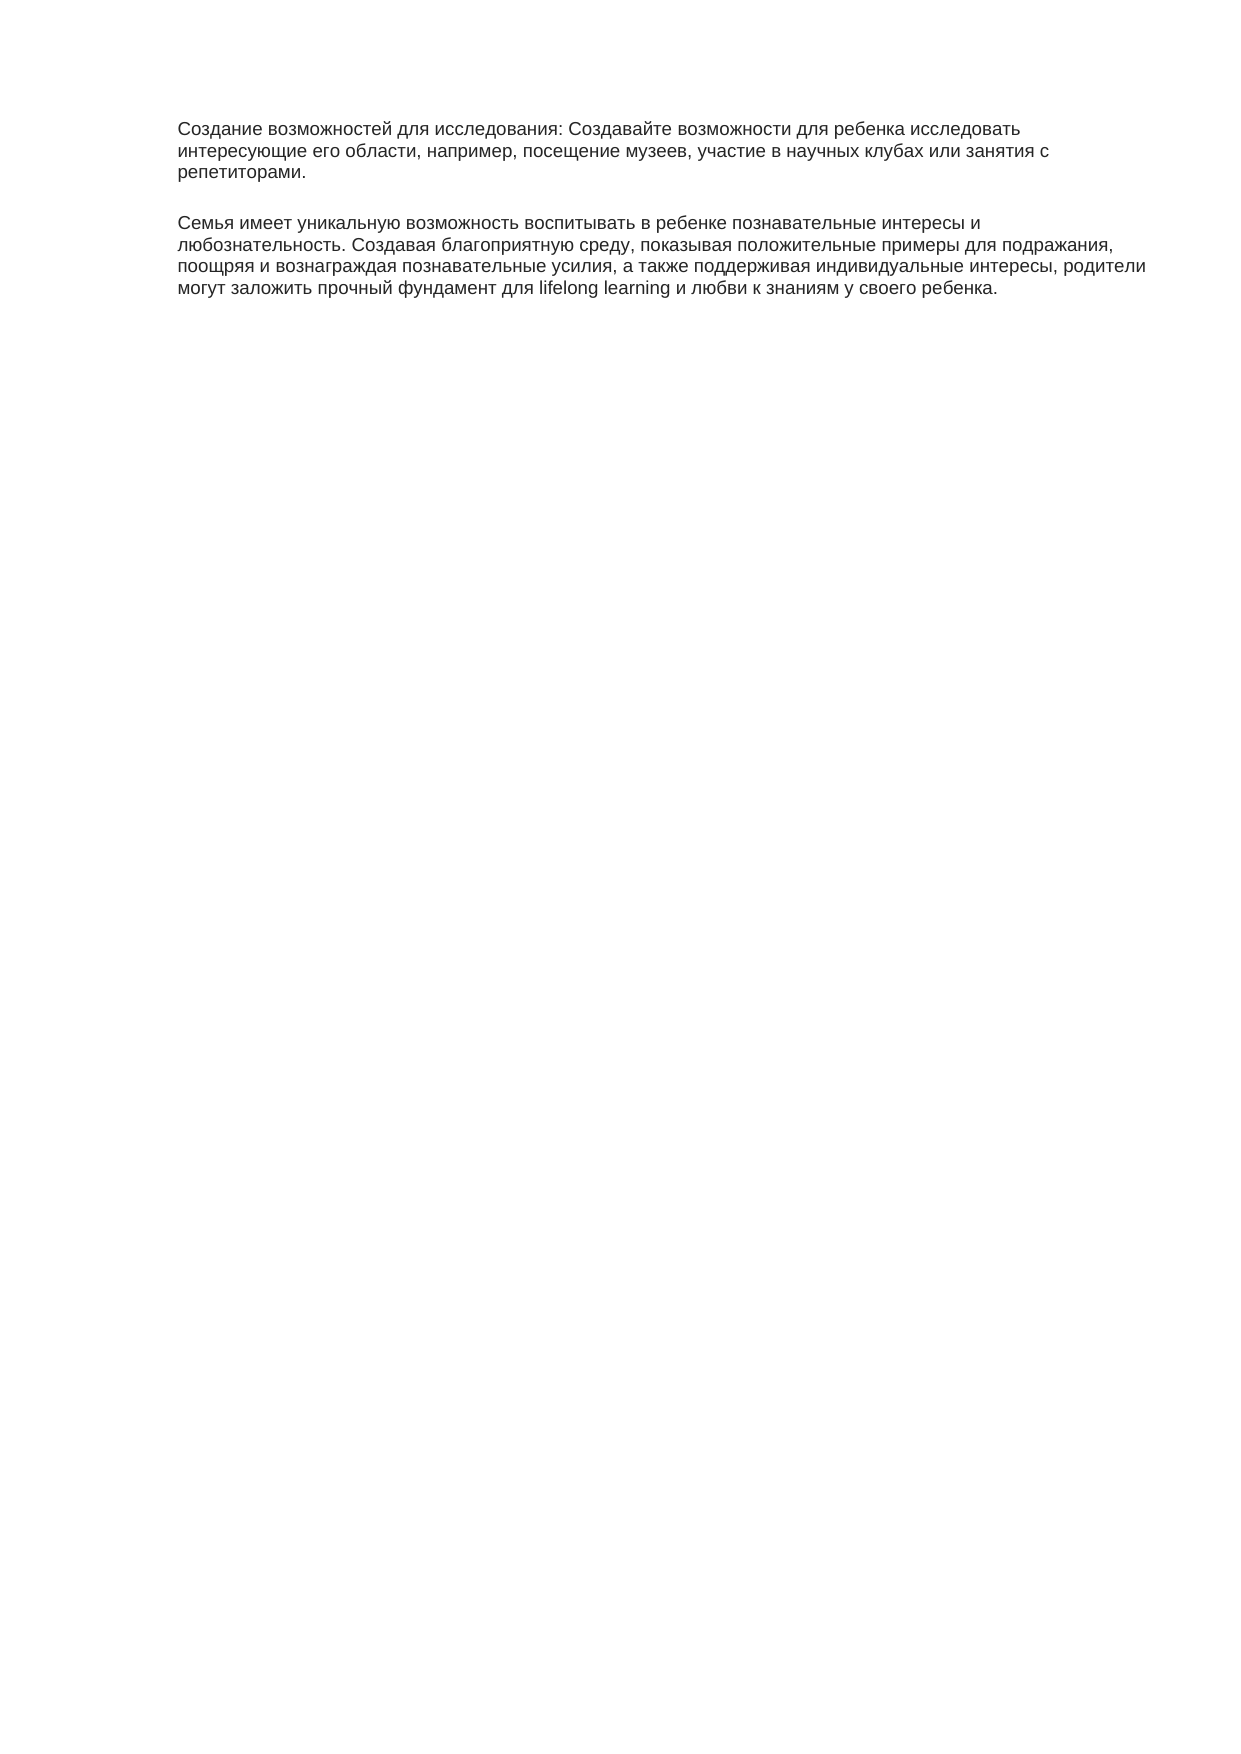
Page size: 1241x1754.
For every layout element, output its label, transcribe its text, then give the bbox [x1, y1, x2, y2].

text Создание возможностей для исследования: Создавайте возможности для ребенка исследовать интересующие его области, например, посещение музеев, участие в научных клубах или занятия с репетиторами. [177, 118, 1152, 183]
text Семья имеет уникальную возможность воспитывать в ребенке познавательные интересы и любознательность. Создавая благоприятную среду, показывая положительные примеры для подражания, поощряя и вознаграждая познавательные усилия, а также поддерживая индивидуальные интересы, родители могут заложить прочный фундамент для lifelong learning и любви к знаниям у своего ребенка. [177, 212, 1152, 298]
